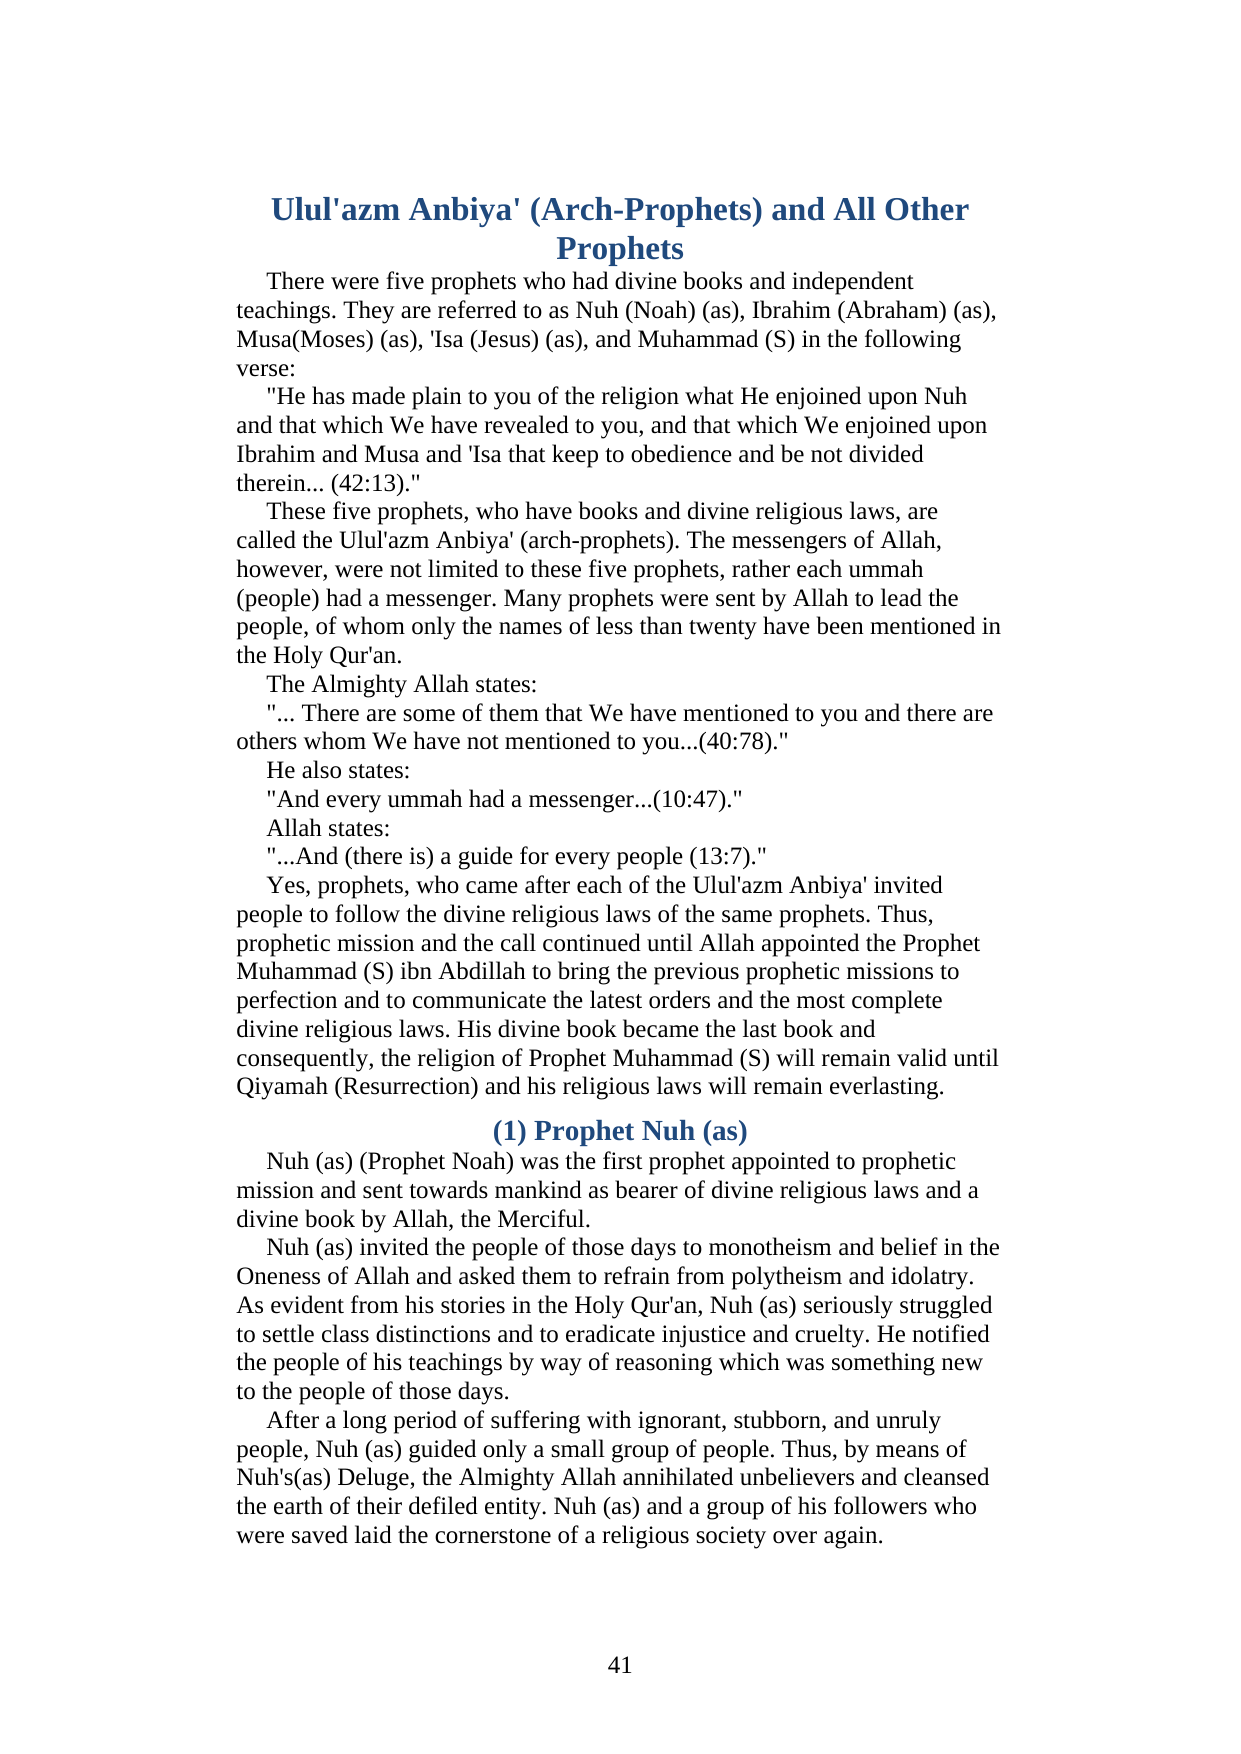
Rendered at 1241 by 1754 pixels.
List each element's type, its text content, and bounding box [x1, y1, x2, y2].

text "...And (there is) a guide for every people (13:7)." [236, 841, 1004, 870]
text Allah states: [236, 813, 1004, 841]
text These five prophets, who have books and divine religious laws, are called the Ulul'azm Anbiya' (arch-prophets). The messengers of Allah, however, were not limited to these five prophets, rather each ummah (people) had a messenger. Many prophets were sent by Allah to lead the people, of whom only the names of less than twenty have been mentioned in the Holy Qur'an. [236, 496, 1004, 669]
text There were five prophets who had divine books and independent teachings. They are referred to as Nuh (Noah) (as), Ibrahim (Abraham) (as), Musa(Moses) (as), 'Isa (Jesus) (as), and Muhammad (S) in the following verse: [236, 266, 1004, 381]
subtitle (1) Prophet Nuh (as) [236, 1113, 1004, 1146]
text Nuh (as) (Prophet Noah) was the first prophet appointed to prophetic mission and sent towards mankind as bearer of divine religious laws and a divine book by Allah, the Merciful. [236, 1146, 1004, 1232]
text "And every ummah had a messenger...(10:47)." [236, 784, 1004, 813]
text "He has made plain to you of the religion what He enjoined upon Nuh and that which We have revealed to you, and that which We enjoined upon Ibrahim and Musa and 'Isa that keep to obedience and be not divided therein... (42:13)." [236, 381, 1004, 496]
text "... There are some of them that We have mentioned to you and there are others whom We have not mentioned to you...(40:78)." [236, 698, 1004, 755]
text The Almighty Allah states: [236, 669, 1004, 698]
text Nuh (as) invited the people of those days to monotheism and belief in the Oneness of Allah and asked them to refrain from polytheism and idolatry. As evident from his stories in the Holy Qur'an, Nuh (as) seriously struggled to settle class distinctions and to eradicate injustice and cruelty. He notified the people of his teachings by way of reasoning which was something new to the people of those days. [236, 1232, 1004, 1405]
subtitle Ulul'azm Anbiya' (Arch-Prophets) and All Other Prophets [236, 190, 1004, 266]
text Yes, prophets, who came after each of the Ulul'azm Anbiya' invited people to follow the divine religious laws of the same prophets. Thus, prophetic mission and the call continued until Allah appointed the Prophet Muhammad (S) ibn Abdillah to bring the previous prophetic missions to perfection and to communicate the latest orders and the most complete divine religious laws. His divine book became the last book and consequently, the religion of Prophet Muhammad (S) will remain valid until Qiyamah (Resurrection) and his religious laws will remain everlasting. [236, 870, 1004, 1100]
text He also states: [236, 755, 1004, 784]
text After a long period of suffering with ignorant, stubborn, and unruly people, Nuh (as) guided only a small group of people. Thus, by means of Nuh's(as) Deluge, the Almighty Allah annihilated unbelievers and cleansed the earth of their defiled entity. Nuh (as) and a group of his followers who were saved laid the cornerstone of a religious society over again. [236, 1405, 1004, 1549]
